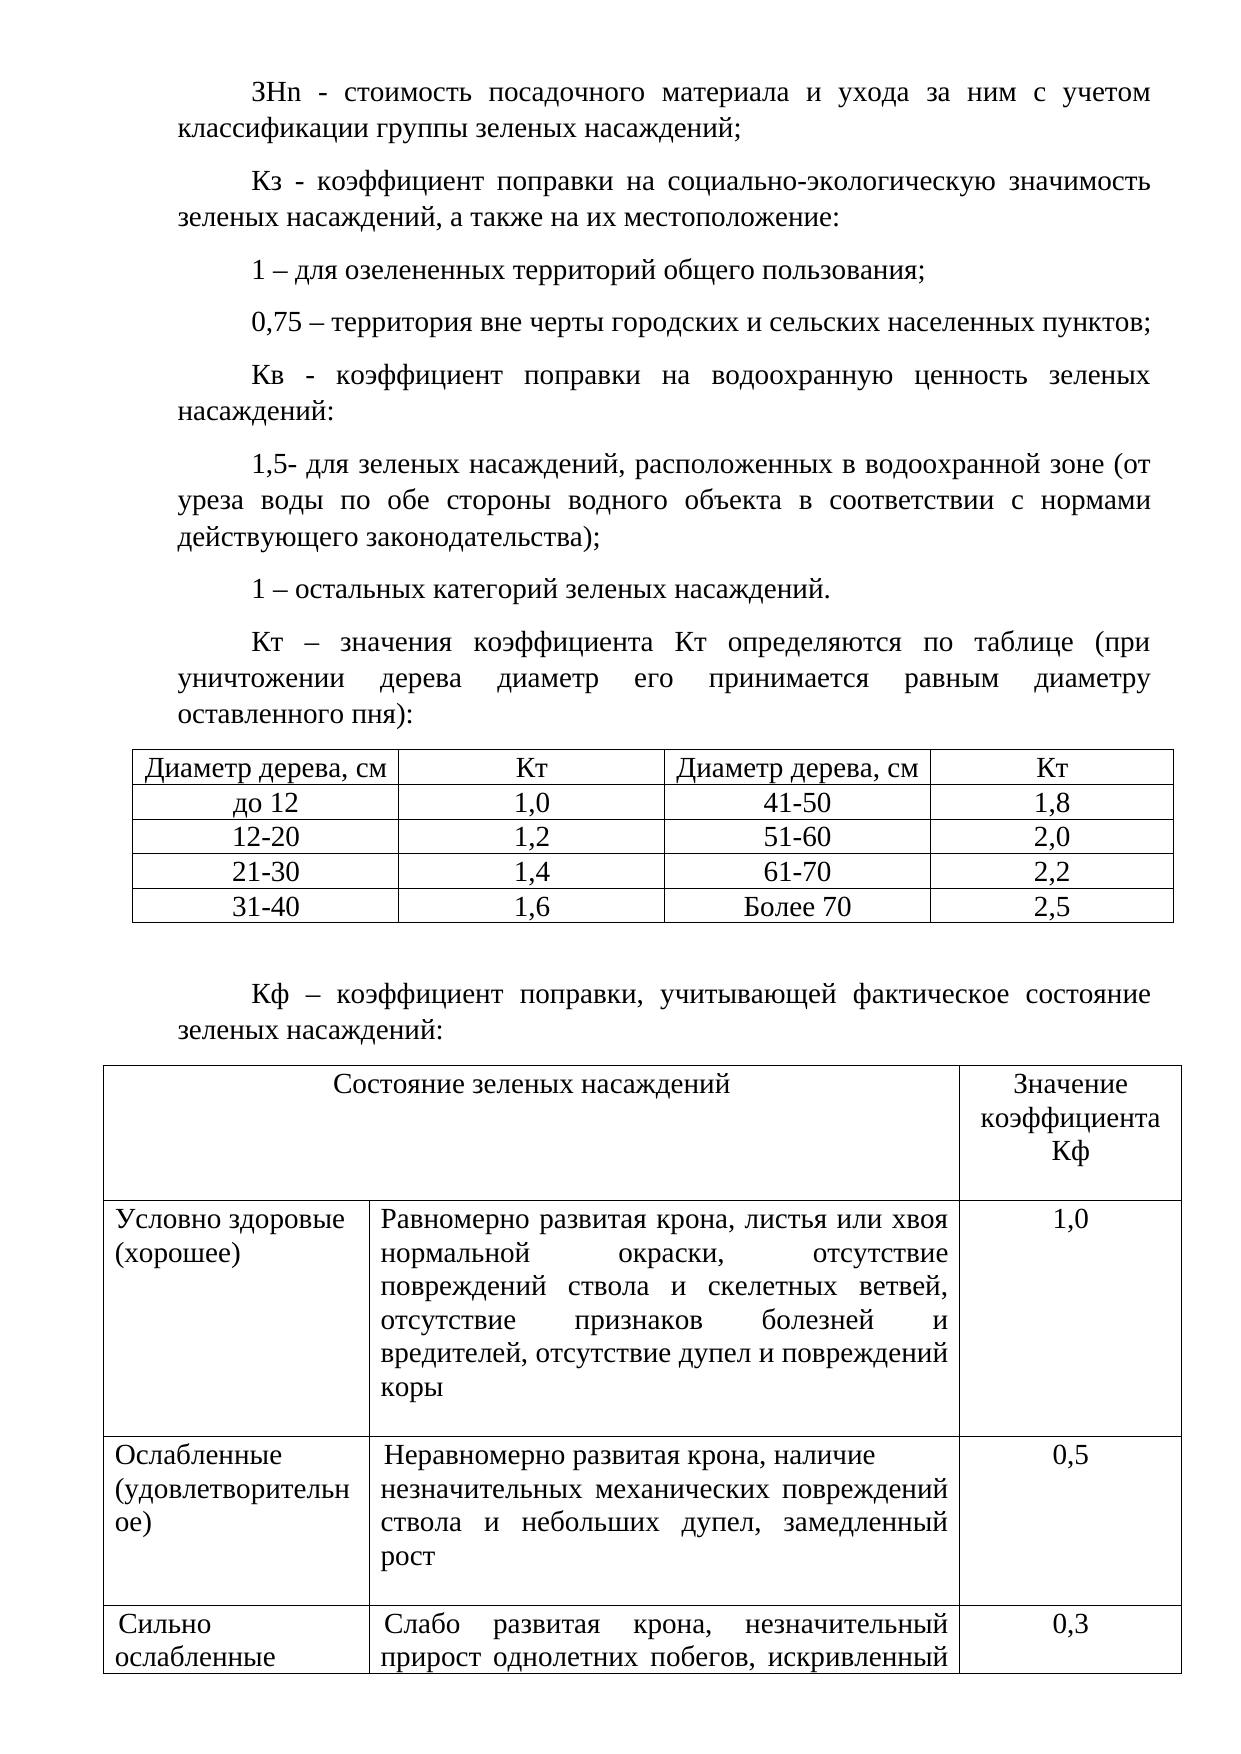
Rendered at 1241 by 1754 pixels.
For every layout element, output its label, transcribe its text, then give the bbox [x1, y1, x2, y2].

table_cell 2,2 [931, 854, 1173, 888]
table_cell 1,2 [399, 820, 664, 853]
table_cell Более 70 [665, 889, 930, 922]
text Кв - коэффициент поправки на водоохранную ценность зеленых насаждений: [177, 357, 1152, 427]
table_header Кт [931, 750, 1173, 784]
table_cell Ослабленные (удовлетворительное) [104, 1437, 369, 1605]
table_cell 31-40 [133, 889, 398, 922]
table_cell 41-50 [665, 785, 930, 818]
table_cell Неравномерно развитая крона, наличие незначительных механических повреждений ствола и небольших дупел, замедленный рост [370, 1437, 959, 1605]
table_cell 61-70 [665, 854, 930, 888]
text Кт – значения коэффициента Кт определяются по таблице (при уничтожении дерева диаметр его принимается равным диаметру оставленного пня): [177, 624, 1152, 730]
table_cell 12-20 [133, 820, 398, 853]
table_cell 21-30 [133, 854, 398, 888]
table_cell 1,6 [399, 889, 664, 922]
text 1,5- для зеленых насаждений, расположенных в водоохранной зоне (от уреза воды по обе стороны водного объекта в соответствии с нормами действующего законодательства); [177, 446, 1152, 552]
table_cell 1,4 [399, 854, 664, 888]
table_cell Условно здоровые (хорошее) [104, 1201, 369, 1436]
table_header Диаметр дерева, см [133, 750, 398, 784]
table_cell до 12 [133, 785, 398, 818]
table_cell 2,5 [931, 889, 1173, 922]
table_header Состояние зеленых насаждений [104, 1066, 959, 1200]
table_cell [370, 1606, 959, 1673]
text 1 – для озелененных территорий общего пользования; [177, 252, 1152, 285]
text 1 – остальных категорий зеленых насаждений. [177, 571, 1152, 605]
table_cell 1,8 [931, 785, 1173, 818]
table_cell 2,0 [931, 820, 1173, 853]
table_cell 0,3 [960, 1606, 1181, 1673]
table_cell 0,5 [960, 1437, 1181, 1605]
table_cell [104, 1606, 369, 1673]
text 0,75 – территория вне черты городских и сельских населенных пунктов; [177, 304, 1152, 338]
table_header Кт [399, 750, 664, 784]
table_cell 1,0 [399, 785, 664, 818]
table_header Значение коэффициента Кф [960, 1066, 1181, 1200]
text ЗНn - стоимость посадочного материала и ухода за ним с учетом классификации группы зеленых насаждений; [177, 74, 1152, 143]
table_cell Равномерно развитая крона, листья или хвоя нормальной окраски, отсутствие повреждений ствола и скелетных ветвей, отсутствие признаков болезней и вредителей, отсутствие дупел и повреждений коры [370, 1201, 959, 1436]
table_header Диаметр дерева, см [665, 750, 930, 784]
text Кф – коэффициент поправки, учитывающей фактическое состояние зеленых насаждений: [177, 976, 1152, 1046]
table_cell 1,0 [960, 1201, 1181, 1436]
text Кз - коэффициент поправки на социально-экологическую значимость зеленых насаждений, а также на их местоположение: [177, 163, 1152, 232]
table_cell 51-60 [665, 820, 930, 853]
